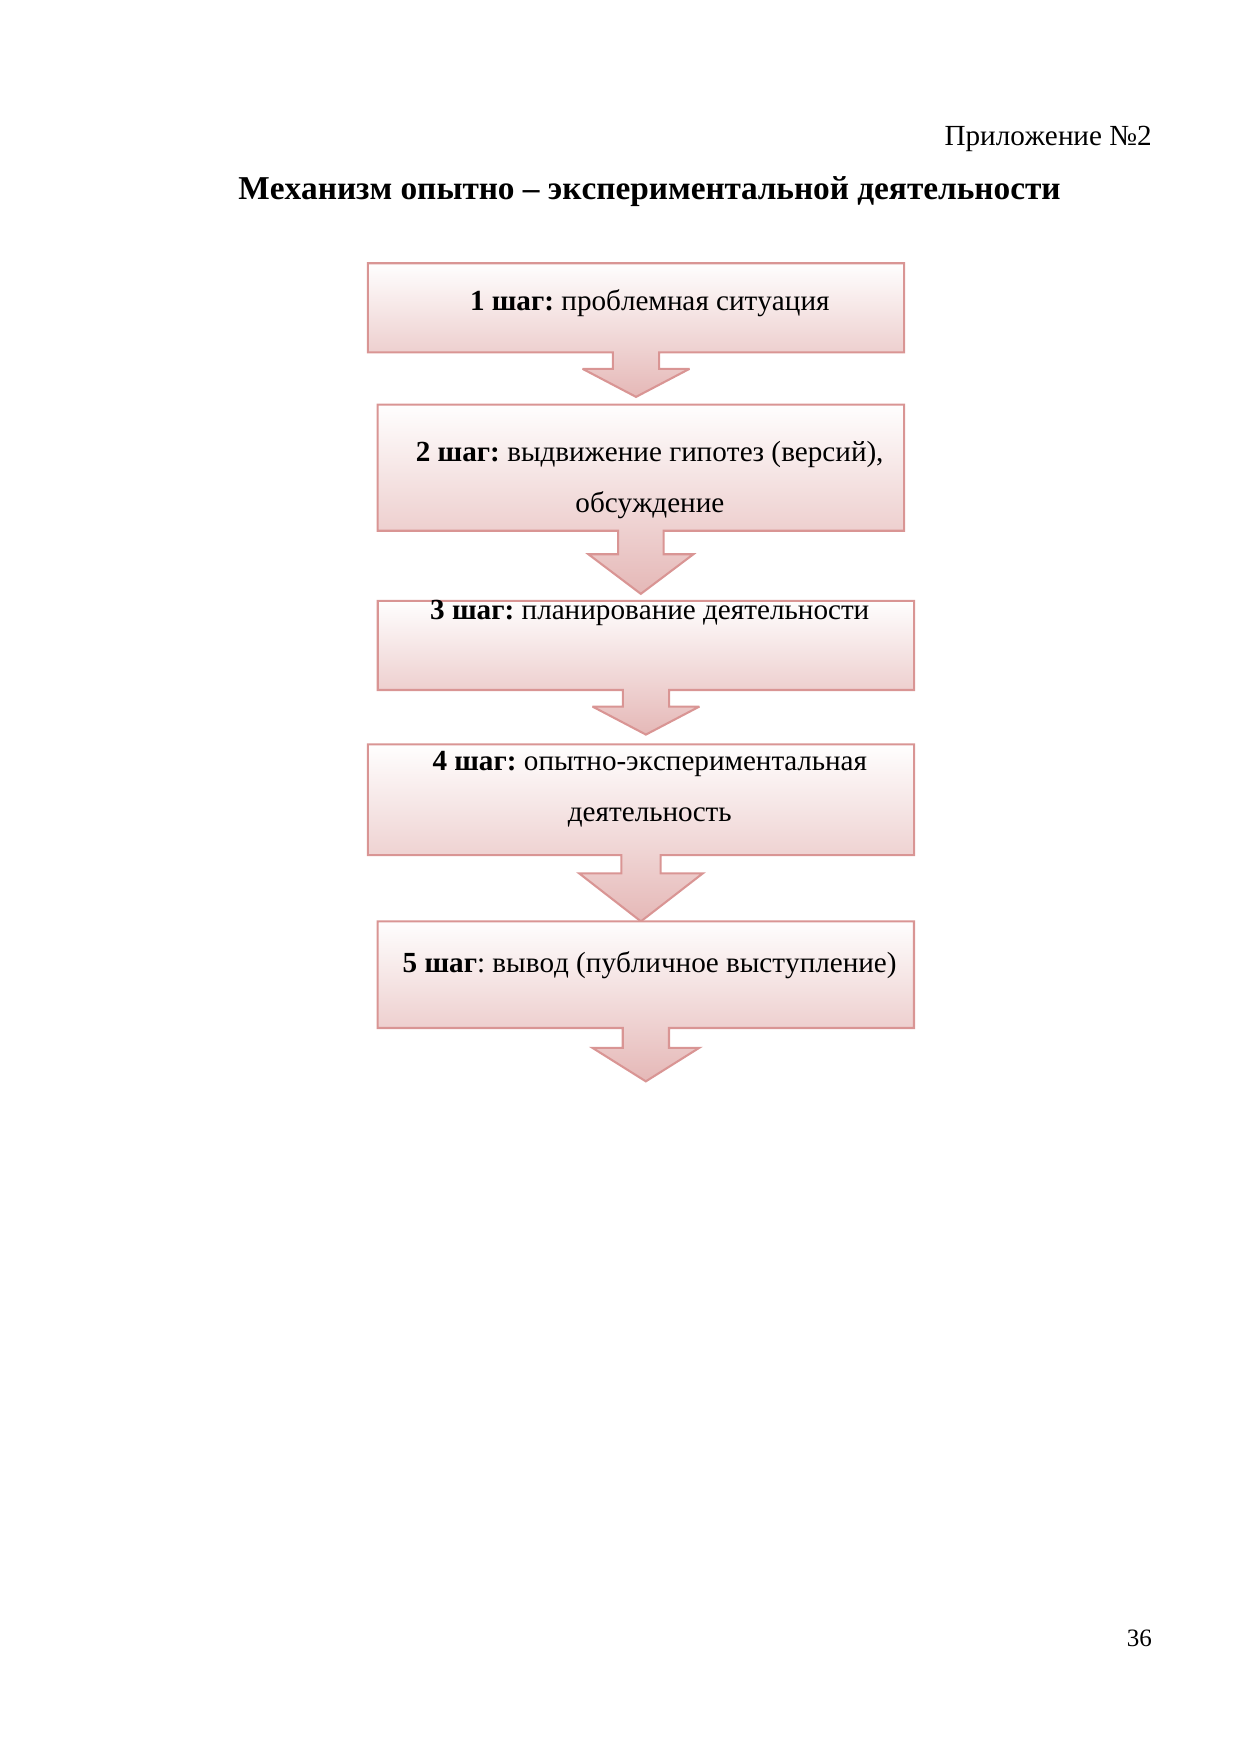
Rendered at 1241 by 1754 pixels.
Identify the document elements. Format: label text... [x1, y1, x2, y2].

text Приложение №2 [148, 118, 1152, 152]
text Механизм опытно – экспериментальной деятельности [148, 168, 1152, 207]
text 3 шаг: планирование деятельности [148, 592, 1152, 626]
text 4 шаг: опытно-экспериментальная [148, 743, 1152, 777]
text обсуждение [148, 485, 1152, 518]
text 1 шаг: проблемная ситуация [148, 283, 1152, 317]
text деятельность [148, 794, 1152, 827]
text 2 шаг: выдвижение гипотез (версий), [148, 434, 1152, 468]
text 5 шаг: вывод (публичное выступление) [148, 945, 1152, 978]
